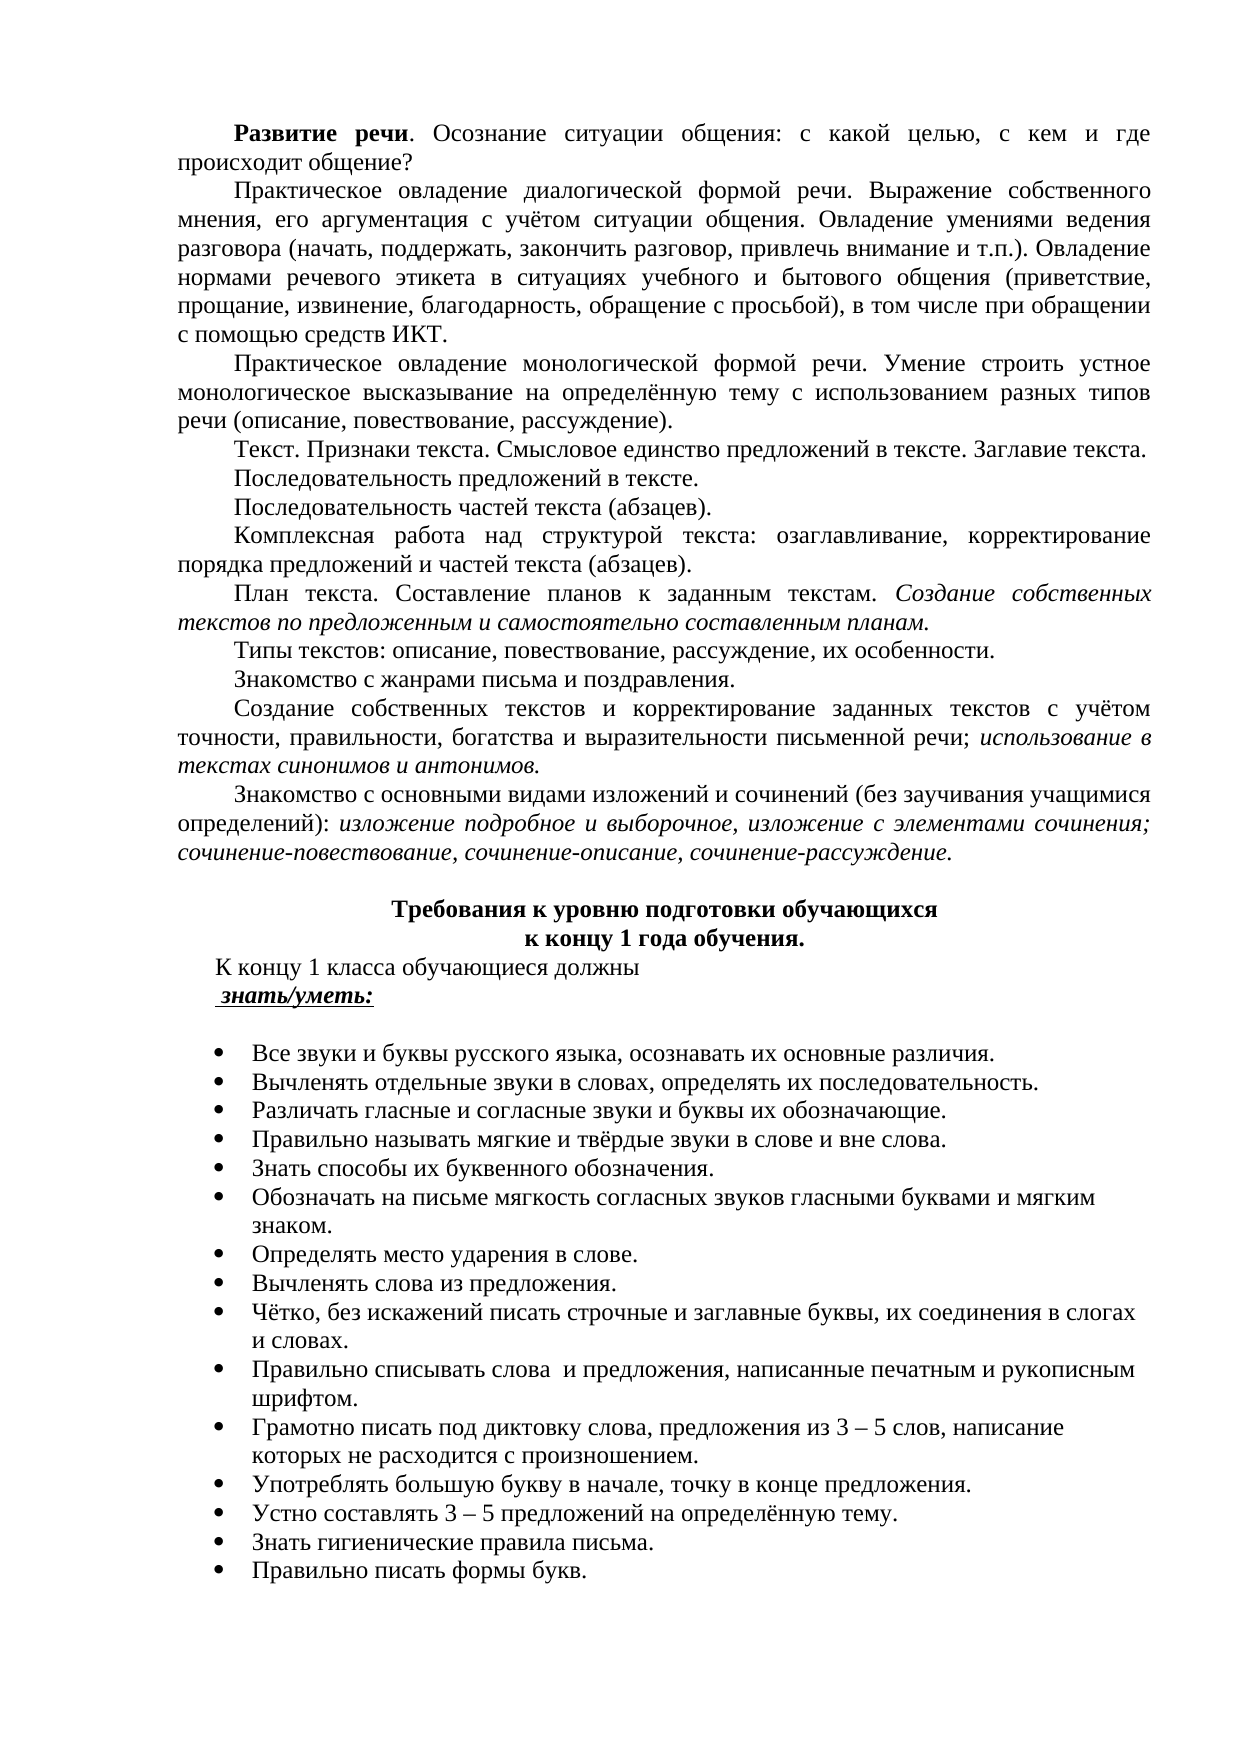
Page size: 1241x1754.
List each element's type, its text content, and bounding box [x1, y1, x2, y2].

text Последовательность предложений в тексте. [177, 463, 1152, 492]
text Текст. Признаки текста. Смысловое единство предложений в тексте. Заглавие текста. [177, 434, 1152, 463]
list Вычленять отдельные звуки в словах, определять их последовательность. [214, 1067, 1152, 1096]
text План текста. Составление планов к заданным текстам. Создание собственных текстов по предложенным и самостоятельно составленным планам. [177, 578, 1152, 636]
text к концу 1 года обучения. [177, 923, 1152, 952]
list Обозначать на письме мягкость согласных звуков гласными буквами и мягким знаком. [214, 1182, 1152, 1239]
list Вычленять слова из предложения. [214, 1268, 1152, 1297]
list Чётко, без искажений писать строчные и заглавные буквы, их соединения в слогах и словах. [214, 1297, 1152, 1354]
list Грамотно писать под диктовку слова, предложения из 3 – 5 слов, написание которых не расходится с произношением. [214, 1412, 1152, 1469]
list Знать способы их буквенного обозначения. [214, 1153, 1152, 1182]
list Знать гигиенические правила письма. [214, 1527, 1152, 1556]
text Знакомство с основными видами изложений и сочинений (без заучивания учащимися определений): изложение подробное и выборочное, изложение с элементами сочинения; сочинение-повествование, сочинение-описание, сочинение-рассуждение. [177, 779, 1152, 866]
list Правильно называть мягкие и твёрдые звуки в слове и вне слова. [214, 1124, 1152, 1153]
text Последовательность частей текста (абзацев). [177, 492, 1152, 521]
list Употреблять большую букву в начале, точку в конце предложения. [214, 1469, 1152, 1498]
text знать/уметь: [177, 981, 1152, 1009]
list Различать гласные и согласные звуки и буквы их обозначающие. [214, 1096, 1152, 1124]
text Типы текстов: описание, повествование, рассуждение, их особенности. [177, 636, 1152, 664]
text Знакомство с жанрами письма и поздравления. [177, 664, 1152, 693]
text Создание собственных текстов и корректирование заданных текстов с учётом точности, правильности, богатства и выразительности письменной речи; использование в текстах синонимов и антонимов. [177, 693, 1152, 779]
text К концу 1 класса обучающиеся должны [177, 952, 1152, 981]
list Определять место ударения в слове. [214, 1239, 1152, 1268]
list Все звуки и буквы русского языка, осознавать их основные различия. [214, 1038, 1152, 1067]
list Правильно списывать слова и предложения, написанные печатным и рукописным шрифтом. [214, 1354, 1152, 1412]
list Правильно писать формы букв. [214, 1556, 1152, 1584]
text Развитие речи. Осознание ситуации общения: с какой целью, с кем и где происходит общение? [177, 118, 1152, 176]
text Комплексная работа над структурой текста: озаглавливание, корректирование порядка предложений и частей текста (абзацев). [177, 521, 1152, 578]
text Практическое овладение диалогической формой речи. Выражение собственного мнения, его аргументация с учётом ситуации общения. Овладение умениями ведения разговора (начать, поддержать, закончить разговор, привлечь внимание и т.п.). Овладение нормами речевого этикета в ситуациях учебного и бытового общения (приветствие, прощание, извинение, благодарность, обращение с просьбой), в том числе при обращении с помощью средств ИКТ. [177, 176, 1152, 348]
text Практическое овладение монологической формой речи. Умение строить устное монологическое высказывание на определённую тему с использованием разных типов речи (описание, повествование, рассуждение). [177, 348, 1152, 434]
text Требования к уровню подготовки обучающихся [177, 894, 1152, 923]
list Устно составлять 3 – 5 предложений на определённую тему. [214, 1498, 1152, 1527]
